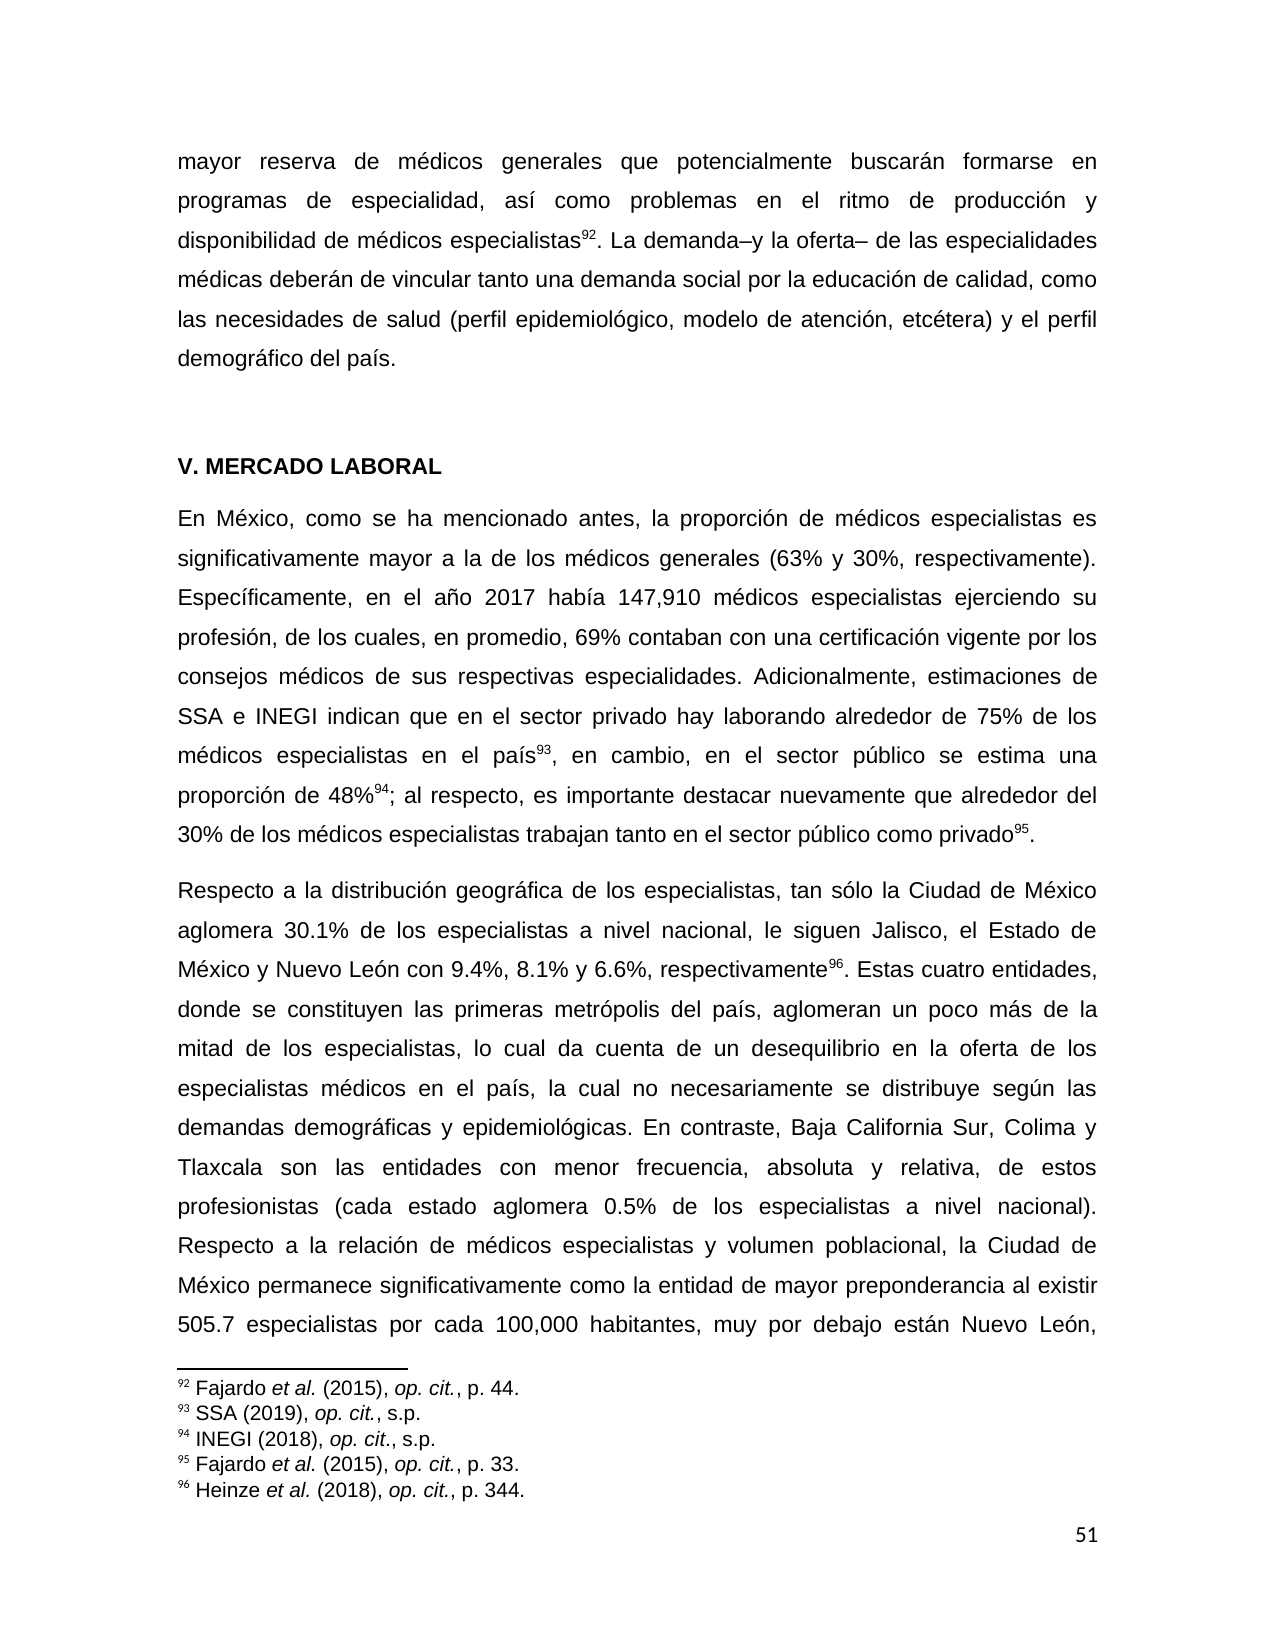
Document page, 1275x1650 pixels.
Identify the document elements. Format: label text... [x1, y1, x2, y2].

text En México, como se ha mencionado antes, la proporción de médicos especialistas es significativamente mayor a la de los médicos generales (63% y 30%, respectivamente). Específicamente, en el año 2017 había 147,910 médicos especialistas ejerciendo su profesión, de los cuales, en promedio, 69% contaban con una certificación vigente por los consejos médicos de sus respectivas especialidades. Adicionalmente, estimaciones de SSA e INEGI indican que en el sector privado hay laborando alrededor de 75% de los médicos especialistas en el país, en cambio, en el sector público se estima una proporción de 48%; al respecto, es importante destacar nuevamente que alrededor del 30% de los médicos especialistas trabajan tanto en el sector público como privado. [177, 505, 1098, 847]
text V. MERCADO LABORAL [177, 453, 1106, 479]
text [177, 877, 1098, 1338]
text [177, 148, 1098, 371]
